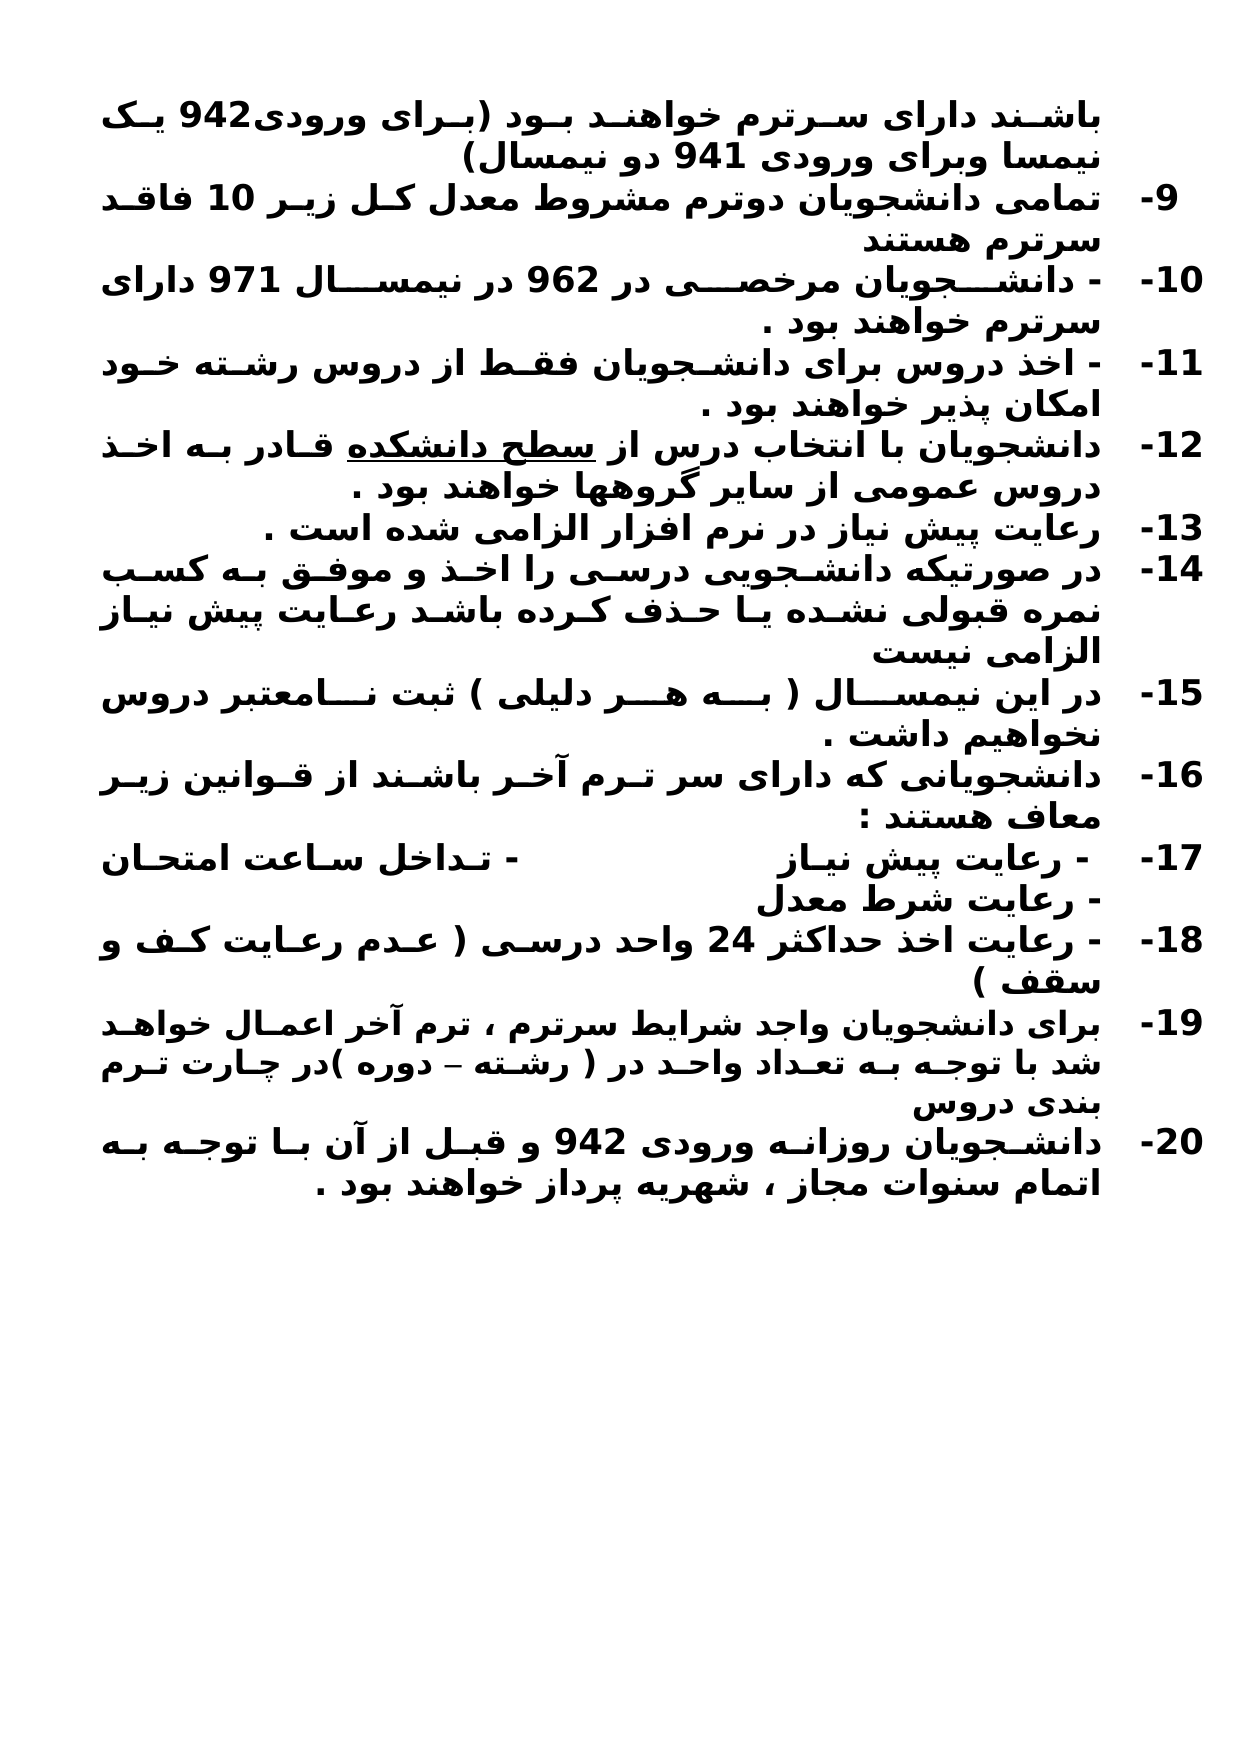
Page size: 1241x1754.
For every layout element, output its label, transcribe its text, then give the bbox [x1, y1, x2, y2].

list - رعایت اخذ حداکثر 24 واحد درسی ( عدم رعایت کف و سقف ) [100, 919, 1140, 1002]
list دانشجویان با انتخاب درس از سطح دانشکده قادر به اخذ دروس عمومی از سایر گروهها خواهند بود . [100, 424, 1140, 507]
list دانشجویان روزانه ورودی 942 و قبل از آن با توجه به اتمام سنوات مجاز ، شهریه پرداز خواهند بود . [100, 1121, 1140, 1204]
list برای دانشجویان واجد شرایط سرترم ، ترم آخر اعمال خواهد شد با توجه به تعداد واحد در ( رشته – دوره )در چارت ترم بندی دروس [100, 1002, 1140, 1121]
list تمامی دانشجویان دوترم مشروط معدل کل زیر 10 فاقد سرترم هستند [100, 177, 1140, 259]
list دانشجویانی که دارای سر ترم آخر باشند از قوانین زیر معاف هستند : [100, 754, 1140, 837]
list - اخذ دروس برای دانشجویان فقط از دروس رشته خود امکان پذیر خواهند بود . [100, 342, 1140, 424]
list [100, 94, 1140, 177]
list - دانشجویان مرخصی در 962 در نیمسال 971 دارای سرترم خواهند بود . [100, 259, 1140, 342]
list رعایت پیش نیاز در نرم افزار الزامی شده است . [100, 507, 1140, 548]
list در این نیمسال ( به هر دلیلی ) ثبت نامعتبر دروس نخواهیم داشت . [100, 672, 1140, 754]
list در صورتیکه دانشجویی درسی را اخذ و موفق به کسب نمره قبولی نشده یا حذف کرده باشد رعایت پیش نیاز الزامی نیست [100, 548, 1140, 672]
list - رعایت پیش نیاز - تداخل ساعت امتحان - رعایت شرط معدل [100, 837, 1140, 919]
